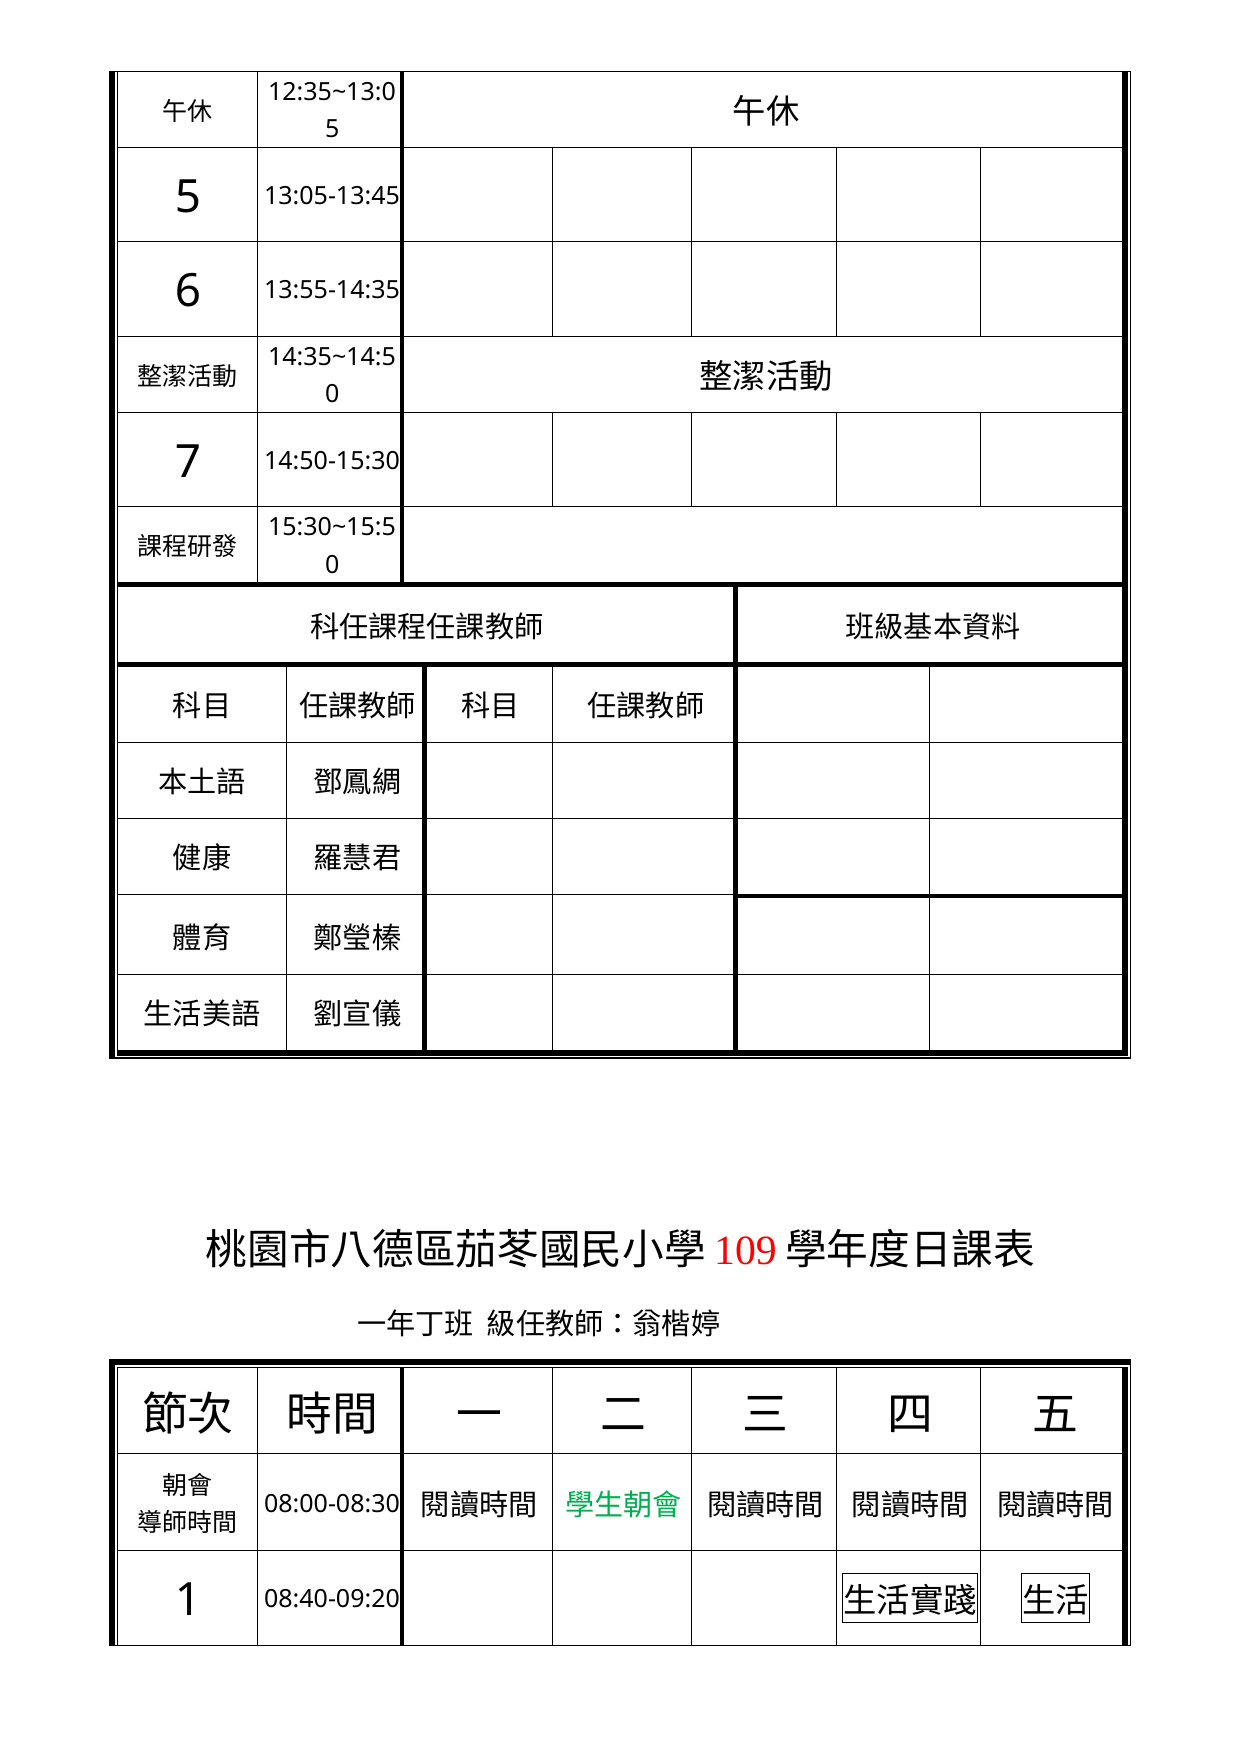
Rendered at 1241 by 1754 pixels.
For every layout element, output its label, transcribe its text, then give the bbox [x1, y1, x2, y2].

table_cell [981, 413, 1122, 506]
table_cell 本土語 [118, 743, 286, 818]
table_cell [930, 819, 1122, 894]
table_cell 6 [118, 242, 257, 336]
table_cell 科任課程任課教師 [118, 587, 733, 662]
table_cell 14:50-15:30 [258, 413, 400, 506]
table_cell 午休 [404, 72, 1122, 147]
table_cell [930, 667, 1122, 742]
table_cell [930, 898, 1122, 973]
table_cell [738, 975, 929, 1049]
table_cell 羅慧君 [287, 819, 422, 894]
table_cell 課程研發 [118, 507, 257, 582]
table_cell [738, 743, 929, 818]
table_cell 閱讀時間 [837, 1454, 980, 1550]
table_cell 學生朝會 [553, 1454, 691, 1550]
table_cell 生活美語 [118, 975, 286, 1049]
table_cell [981, 242, 1122, 336]
table_cell 科目 [427, 667, 552, 742]
table_cell 整潔活動 [404, 337, 1122, 412]
table_cell 體育 [118, 895, 286, 973]
table_cell [692, 148, 836, 241]
table_cell [553, 1551, 691, 1645]
table_cell [930, 743, 1122, 818]
table_cell 閱讀時間 [981, 1454, 1122, 1550]
table_cell 午休 [118, 72, 257, 147]
table_cell 08:00-08:30 [258, 1454, 400, 1550]
table_cell [837, 148, 980, 241]
table_cell 整潔活動 [118, 337, 257, 412]
table_cell [404, 507, 1122, 582]
table_cell [738, 819, 929, 894]
table_cell 鄧鳳綢 [287, 743, 422, 818]
table_cell 13:55-14:35 [258, 242, 400, 336]
table_cell 健康 [118, 819, 286, 894]
table_cell 13:05-13:45 [258, 148, 400, 241]
table_header 四 [837, 1368, 980, 1453]
table_cell [553, 242, 691, 336]
table_cell 生活 [981, 1551, 1122, 1645]
table_cell 1 [118, 1551, 257, 1645]
table_cell [692, 242, 836, 336]
table_header 時間 [258, 1368, 400, 1453]
table_cell [404, 148, 552, 241]
table_cell 閱讀時間 [692, 1454, 836, 1550]
table_cell [738, 667, 929, 742]
table_cell 08:40-09:20 [258, 1551, 400, 1645]
table_cell [553, 895, 733, 973]
table_cell [553, 148, 691, 241]
text 桃園市八德區茄苳國民小學109學年度日課表 [59, 1209, 1181, 1284]
table_cell [427, 743, 552, 818]
table_cell 閱讀時間 [404, 1454, 552, 1550]
table_header 節次 [118, 1368, 257, 1453]
table_cell 科目 [118, 667, 286, 742]
table_cell [404, 242, 552, 336]
table_cell [837, 242, 980, 336]
table_cell 朝會 導師時間 [118, 1454, 257, 1550]
table_cell [404, 1551, 552, 1645]
table_cell [553, 743, 733, 818]
table_cell 生活實踐 [837, 1551, 980, 1645]
table_cell [930, 975, 1122, 1049]
table_cell 14:35~14:50 [258, 337, 400, 412]
table_cell [427, 975, 552, 1049]
table_cell [553, 819, 733, 894]
text 一年丁班 級任教師：翁楷婷 [59, 1284, 1181, 1359]
table_header 一 [404, 1368, 552, 1453]
table_cell [692, 413, 836, 506]
table_cell 劉宣儀 [287, 975, 422, 1049]
table_cell [427, 895, 552, 973]
table_cell [553, 975, 733, 1049]
table_cell [427, 819, 552, 894]
table_header 二 [553, 1368, 691, 1453]
table_cell 15:30~15:50 [258, 507, 400, 582]
table_cell 任課教師 [287, 667, 422, 742]
table_cell 任課教師 [553, 667, 733, 742]
table_cell 班級基本資料 [738, 587, 1122, 662]
table_cell 5 [118, 148, 257, 241]
table_cell [738, 898, 929, 973]
table_header 五 [981, 1368, 1122, 1453]
table_cell [404, 413, 552, 506]
table_cell [837, 413, 980, 506]
table_cell 7 [118, 413, 257, 506]
table_cell 12:35~13:05 [258, 72, 400, 147]
table_cell [553, 413, 691, 506]
table_cell [692, 1551, 836, 1645]
table_header 三 [692, 1368, 836, 1453]
table_cell 鄭瑩榛 [287, 895, 422, 973]
table_cell [981, 148, 1122, 241]
